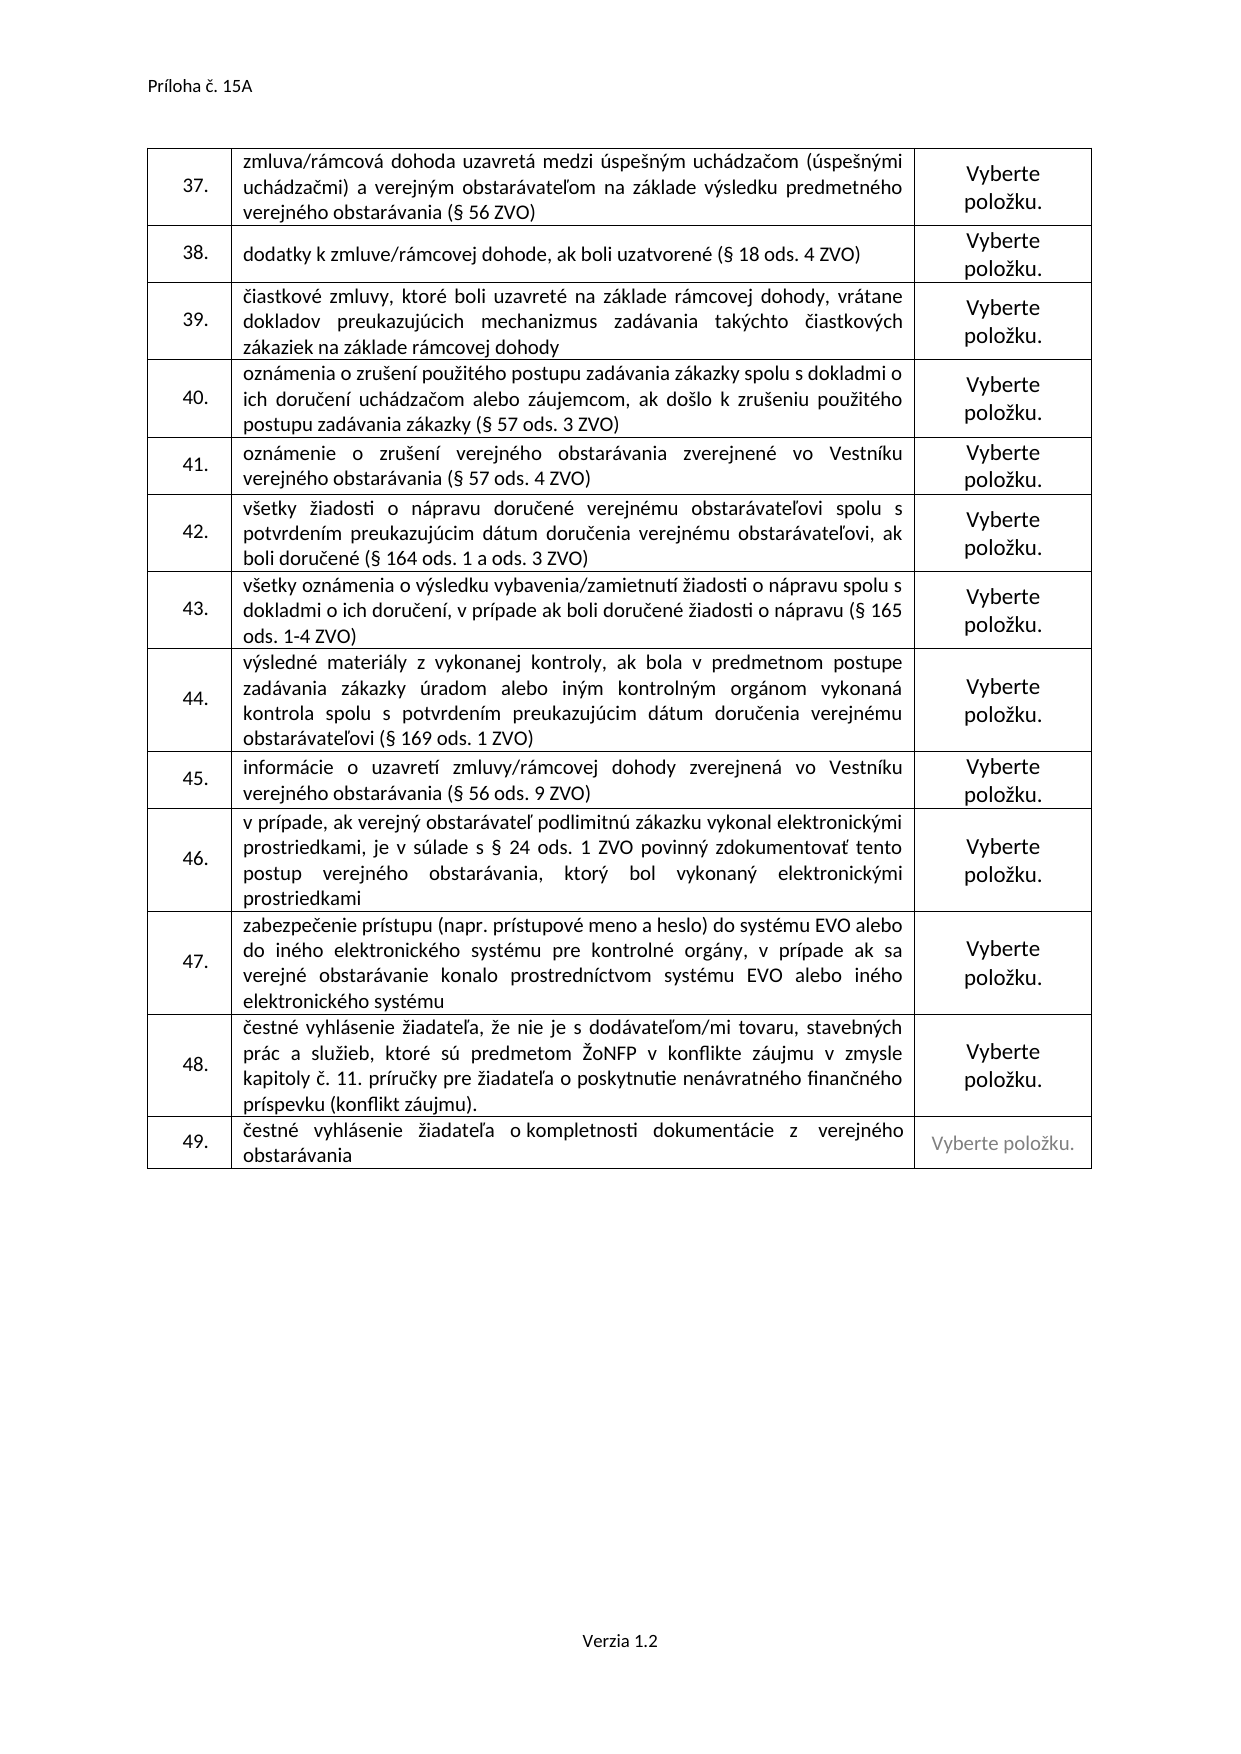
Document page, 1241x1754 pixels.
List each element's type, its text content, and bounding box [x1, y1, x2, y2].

table_cell informácie o uzavretí zmluvy/rámcovej dohody zverejnená vo Vestníku verejného obstarávania (§ 56 ods. 9 ZVO) [232, 752, 914, 808]
table_cell [148, 226, 231, 282]
table_cell [148, 438, 231, 494]
table_cell v prípade, ak verejný obstarávateľ podlimitnú zákazku vykonal elektronickými prostriedkami, je v súlade s § 24 ods. 1 ZVO povinný zdokumentovať tento postup verejného obstarávania, ktorý bol vykonaný elektronickými prostriedkami [232, 809, 914, 911]
table_cell [148, 572, 231, 648]
table_cell zabezpečenie prístupu (napr. prístupové meno a heslo) do systému EVO alebo do iného elektronického systému pre kontrolné orgány, v prípade ak sa verejné obstarávanie konalo prostredníctvom systému EVO alebo iného elektronického systému [232, 912, 914, 1013]
table_cell [148, 1015, 231, 1116]
table_cell všetky oznámenia o výsledku vybavenia/zamietnutí žiadosti o nápravu spolu s dokladmi o ich doručení, v prípade ak boli doručené žiadosti o nápravu (§ 165 ods. 1-4 ZVO) [232, 572, 914, 648]
table_cell oznámenie o zrušení verejného obstarávania zverejnené vo Vestníku verejného obstarávania (§ 57 ods. 4 ZVO) [232, 438, 914, 494]
table_cell Vyberte položku. [915, 1117, 1091, 1168]
table_cell oznámenia o zrušení použitého postupu zadávania zákazky spolu s dokladmi o ich doručení uchádzačom alebo záujemcom, ak došlo k zrušeniu použitého postupu zadávania zákazky (§ 57 ods. 3 ZVO) [232, 360, 914, 437]
table_cell dodatky k zmluve/rámcovej dohode, ak boli uzatvorené (§ 18 ods. 4 ZVO) [232, 226, 914, 282]
table_cell čestné vyhlásenie žiadateľa o kompletnosti dokumentácie z verejného obstarávania [232, 1117, 914, 1168]
table_cell zmluva/rámcová dohoda uzavretá medzi úspešným uchádzačom (úspešnými uchádzačmi) a verejným obstarávateľom na základe výsledku predmetného verejného obstarávania (§ 56 ZVO) [232, 149, 914, 225]
table_cell všetky žiadosti o nápravu doručené verejnému obstarávateľovi spolu s potvrdením preukazujúcim dátum doručenia verejnému obstarávateľovi, ak boli doručené (§ 164 ods. 1 a ods. 3 ZVO) [232, 495, 914, 571]
table_cell výsledné materiály z vykonanej kontroly, ak bola v predmetnom postupe zadávania zákazky úradom alebo iným kontrolným orgánom vykonaná kontrola spolu s potvrdením preukazujúcim dátum doručenia verejnému obstarávateľovi (§ 169 ods. 1 ZVO) [232, 649, 914, 751]
table_cell [148, 752, 231, 808]
table_cell čestné vyhlásenie žiadateľa, že nie je s dodávateľom/mi tovaru, stavebných prác a služieb, ktoré sú predmetom ŽoNFP v konflikte záujmu v zmysle kapitoly č. 11. príručky pre žiadateľa o poskytnutie nenávratného finančného príspevku (konflikt záujmu). [232, 1015, 914, 1116]
table_cell [148, 495, 231, 571]
table_cell [148, 649, 231, 751]
table_cell [148, 360, 231, 437]
table_cell [148, 149, 231, 225]
table_cell [148, 809, 231, 911]
table_cell [148, 912, 231, 1013]
table_cell [148, 283, 231, 359]
table_cell čiastkové zmluvy, ktoré boli uzavreté na základe rámcovej dohody, vrátane dokladov preukazujúcich mechanizmus zadávania takýchto čiastkových zákaziek na základe rámcovej dohody [232, 283, 914, 359]
table_cell [148, 1117, 231, 1168]
